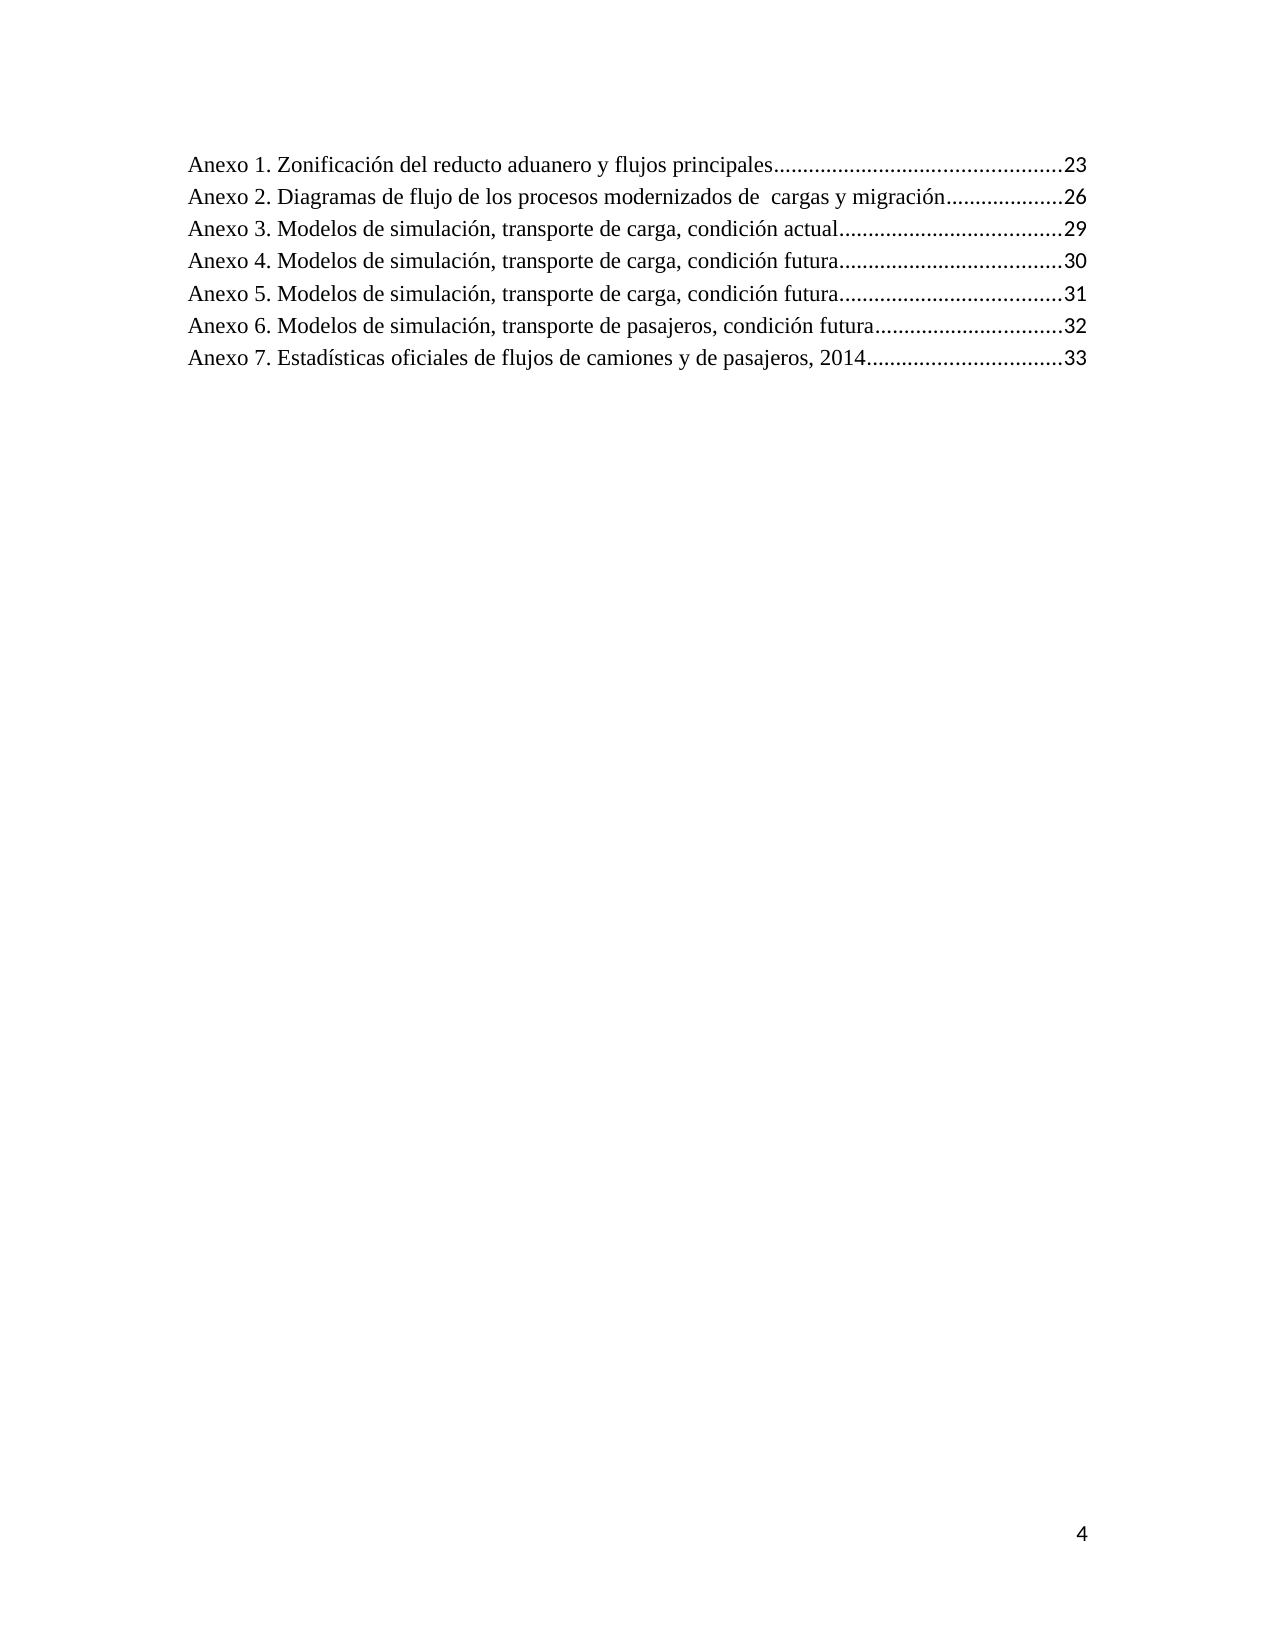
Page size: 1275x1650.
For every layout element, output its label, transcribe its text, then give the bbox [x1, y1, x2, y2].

text Anexo 1. Zonificación del reducto aduanero y flujos principales 23 [187, 150, 1088, 178]
text Anexo 6. Modelos de simulación, transporte de pasajeros, condición futura 32 [187, 311, 1088, 339]
text Anexo 3. Modelos de simulación, transporte de carga, condición actual 29 [187, 214, 1088, 242]
text Anexo 7. Estadísticas oficiales de flujos de camiones y de pasajeros, 2014 33 [187, 343, 1088, 371]
text Anexo 5. Modelos de simulación, transporte de carga, condición futura 31 [187, 279, 1088, 307]
text Anexo 4. Modelos de simulación, transporte de carga, condición futura 30 [187, 247, 1088, 274]
text Anexo 2. Diagramas de flujo de los procesos modernizados de cargas y migración 26 [187, 182, 1088, 210]
